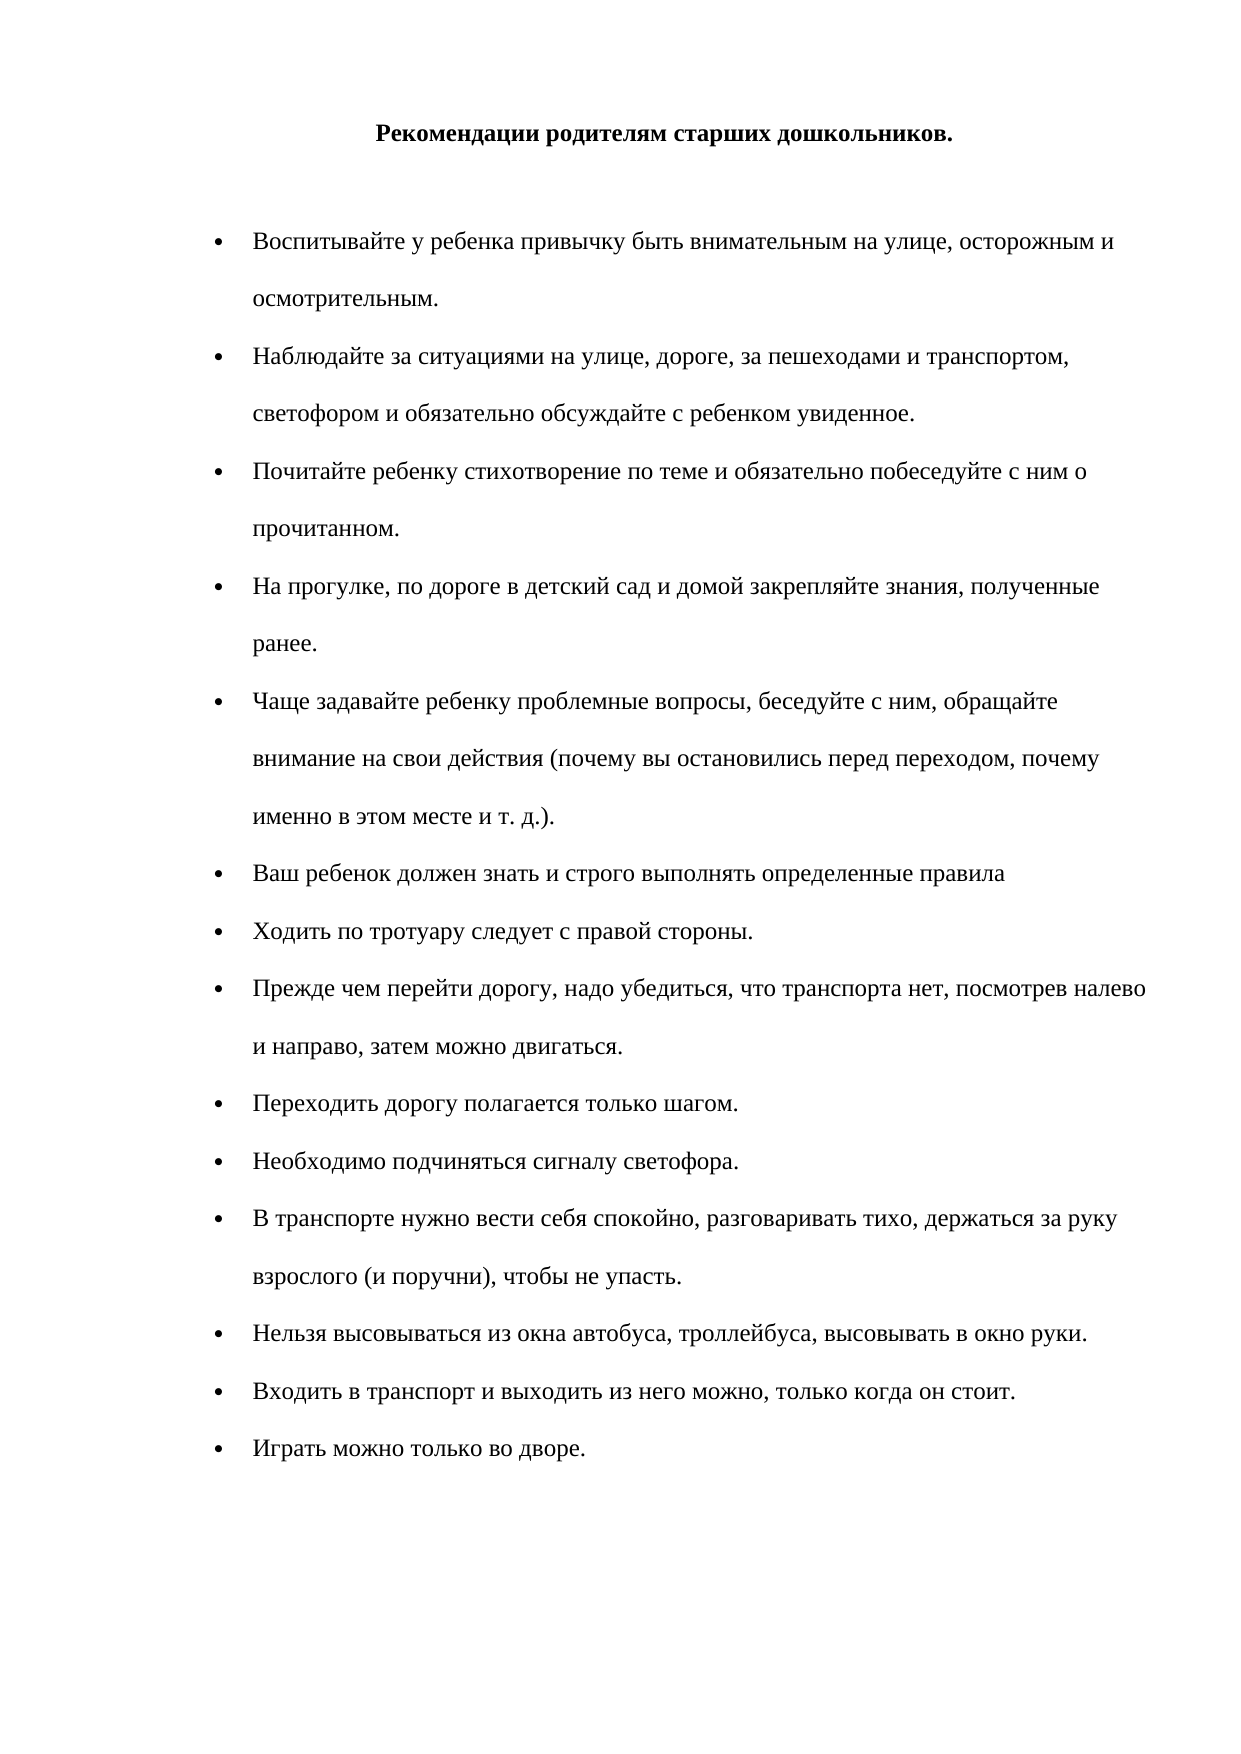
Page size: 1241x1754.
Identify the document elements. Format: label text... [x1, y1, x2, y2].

list Ходить по тротуару следует с правой стороны. [215, 916, 1152, 944]
text Рекомендации родителям старших дошкольников. [177, 118, 1152, 147]
list Наблюдайте за ситуациями на улице, дороге, за пешеходами и транспортом, светофором и обязательно обсуждайте с ребенком увиденное. [215, 341, 1152, 427]
list Переходить дорогу полагается только шагом. [215, 1088, 1152, 1117]
list На прогулке, по дороге в детский сад и домой закрепляйте знания, полученные ранее. [215, 571, 1152, 657]
list Ваш ребенок должен знать и строго выполнять определенные правила [215, 858, 1152, 887]
list Входить в транспорт и выходить из него можно, только когда он стоит. [215, 1376, 1152, 1404]
list Нельзя высовываться из окна автобуса, троллейбуса, высовывать в окно руки. [215, 1318, 1152, 1347]
list Почитайте ребенку стихотворение по теме и обязательно побеседуйте с ним о прочитанном. [215, 456, 1152, 542]
list Играть можно только во дворе. [215, 1433, 1152, 1462]
list Воспитывайте у ребенка привычку быть внимательным на улице, осторожным и осмотрительным. [215, 226, 1152, 312]
list Необходимо подчиняться сигналу светофора. [215, 1146, 1152, 1174]
list Чаще задавайте ребенку проблемные вопросы, беседуйте с ним, обращайте внимание на свои действия (почему вы остановились перед переходом, почему именно в этом месте и т. д.). [215, 686, 1152, 829]
list В транспорте нужно вести себя спокойно, разговаривать тихо, держаться за руку взрослого (и поручни), чтобы не упасть. [215, 1203, 1152, 1289]
list Прежде чем перейти дорогу, надо убедиться, что транспорта нет, посмотрев налево и направо, затем можно двигаться. [215, 973, 1152, 1059]
